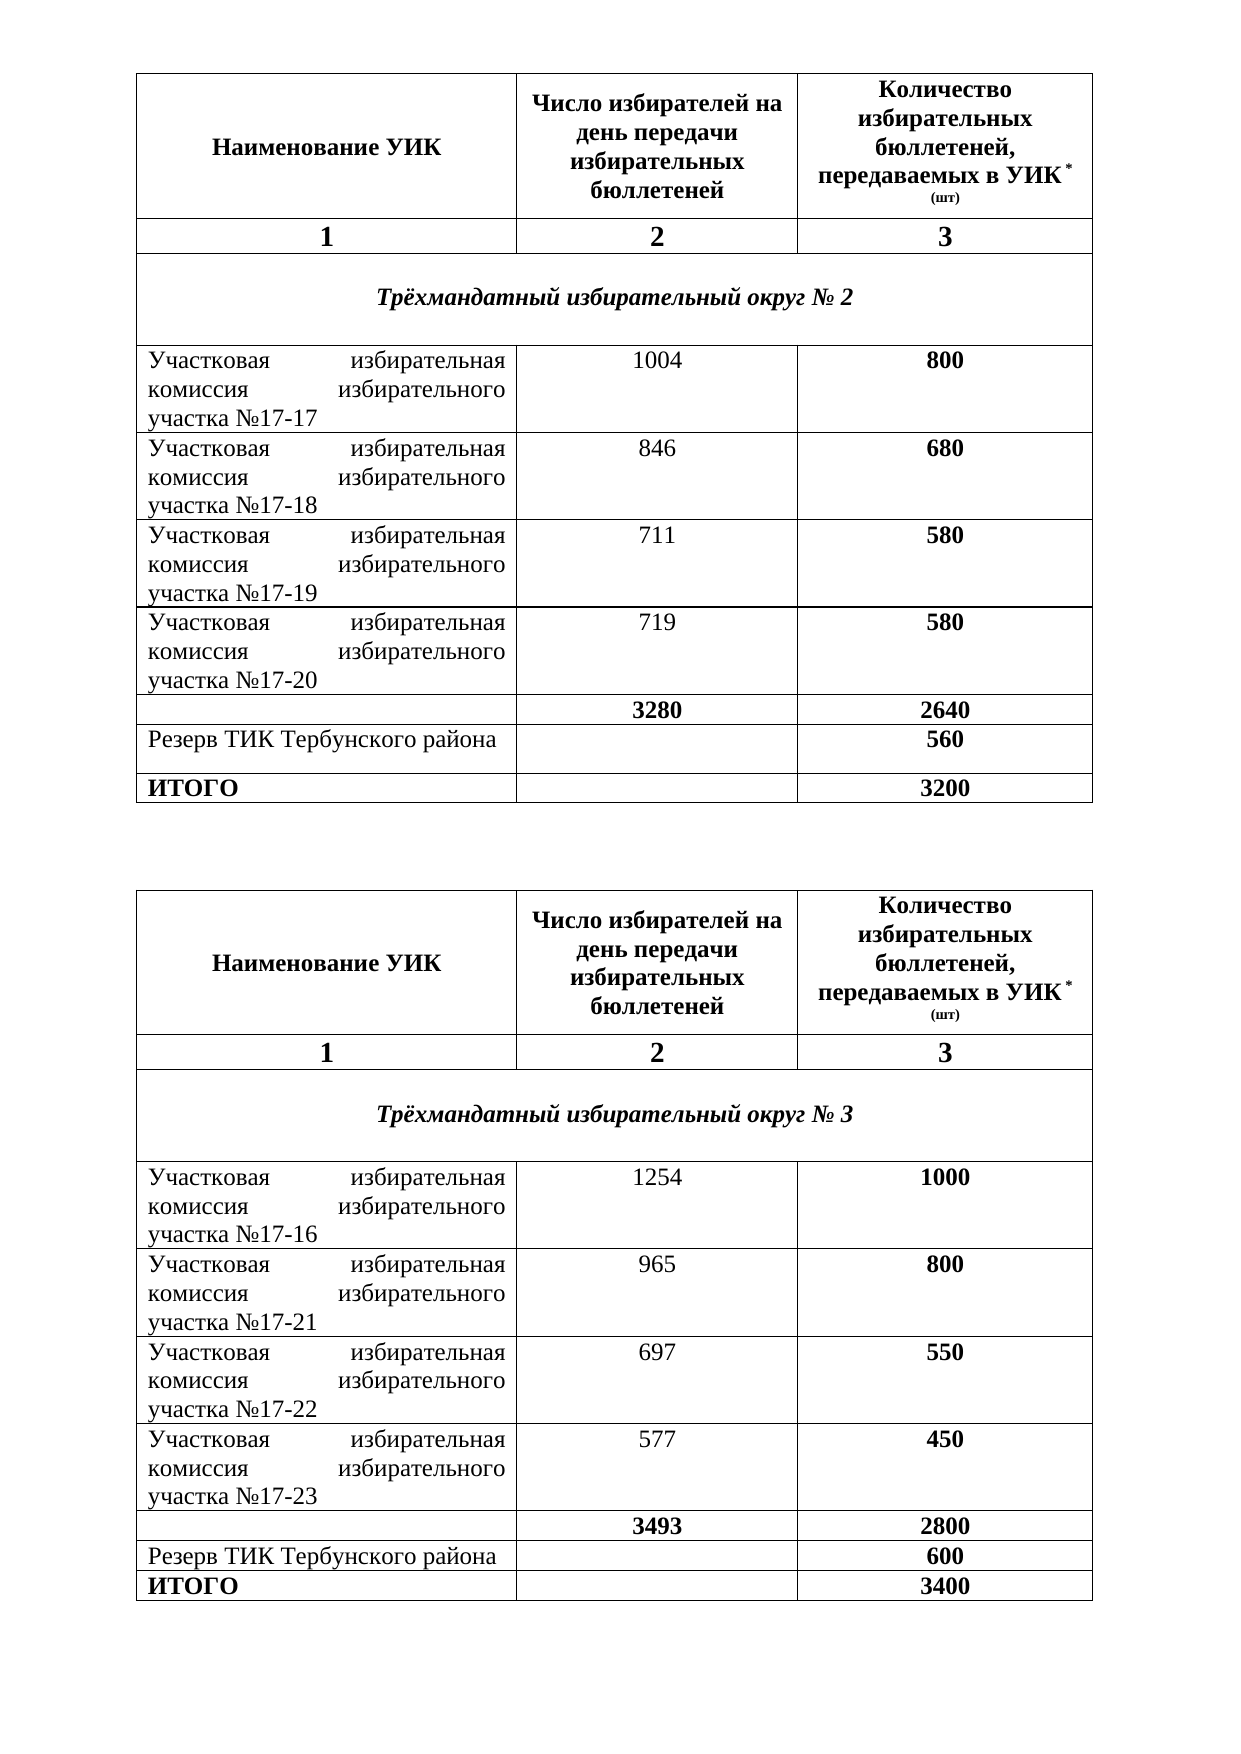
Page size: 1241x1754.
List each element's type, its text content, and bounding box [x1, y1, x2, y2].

table_cell 2640 [798, 695, 1092, 723]
table_cell Участковая избирательная комиссия избирательного участка №17-19 [137, 520, 516, 606]
table_cell 680 [798, 433, 1092, 519]
table_cell 3 [798, 219, 1092, 252]
table_cell 2 [517, 1035, 797, 1069]
table_cell 719 [517, 608, 797, 694]
table_cell 1004 [517, 346, 797, 432]
table_cell [517, 1571, 797, 1599]
table_cell 1000 [798, 1162, 1092, 1248]
table_cell 3400 [798, 1571, 1092, 1599]
table_cell Резерв ТИК Тербунского района [137, 725, 516, 772]
table_cell 800 [798, 1249, 1092, 1336]
table_cell 711 [517, 520, 797, 606]
table_cell 2 [517, 219, 797, 252]
table_cell 965 [517, 1249, 797, 1336]
table_cell 600 [798, 1541, 1092, 1570]
table_cell 697 [517, 1337, 797, 1423]
table_cell 1 [137, 219, 516, 252]
table_cell Участковая избирательная комиссия избирательного участка №17-22 [137, 1337, 516, 1423]
table_header Количество избирательных бюллетеней, передаваемых в УИК * (шт) [798, 891, 1092, 1034]
table_cell ИТОГО [137, 1571, 516, 1599]
table_cell 3 [798, 1035, 1092, 1069]
table_cell Участковая избирательная комиссия избирательного участка №17-16 [137, 1162, 516, 1248]
table_cell 800 [798, 346, 1092, 432]
table_cell [517, 725, 797, 772]
table_cell 3200 [798, 774, 1092, 802]
table_cell Резерв ТИК Тербунского района [137, 1541, 516, 1570]
table_cell ИТОГО [137, 774, 516, 802]
table_cell Трёхмандатный избирательный округ № 2 [137, 254, 1092, 344]
table_cell 3280 [517, 695, 797, 723]
table_cell 577 [517, 1424, 797, 1510]
table_cell Участковая избирательная комиссия избирательного участка №17-20 [137, 608, 516, 694]
table_cell Трёхмандатный избирательный округ № 3 [137, 1070, 1092, 1161]
table_cell 3493 [517, 1511, 797, 1540]
table_cell [137, 1511, 516, 1540]
table_cell 450 [798, 1424, 1092, 1510]
table_cell 846 [517, 433, 797, 519]
table_cell [137, 695, 516, 723]
table_cell Участковая избирательная комиссия избирательного участка №17-21 [137, 1249, 516, 1336]
table_cell 560 [798, 725, 1092, 772]
table_cell 550 [798, 1337, 1092, 1423]
table_cell 1254 [517, 1162, 797, 1248]
table_cell Участковая избирательная комиссия избирательного участка №17-23 [137, 1424, 516, 1510]
table_header Количество избирательных бюллетеней, передаваемых в УИК * (шт) [798, 74, 1092, 218]
table_cell 1 [137, 1035, 516, 1069]
table_cell 580 [798, 520, 1092, 606]
table_header Число избирателей на день передачи избирательных бюллетеней [517, 891, 797, 1034]
table_cell 580 [798, 608, 1092, 694]
table_cell Участковая избирательная комиссия избирательного участка №17-18 [137, 433, 516, 519]
table_cell [517, 1541, 797, 1570]
table_header Число избирателей на день передачи избирательных бюллетеней [517, 74, 797, 218]
table_cell 2800 [798, 1511, 1092, 1540]
table_cell [517, 774, 797, 802]
table_header Наименование УИК [137, 74, 516, 218]
table_cell Участковая избирательная комиссия избирательного участка №17-17 [137, 346, 516, 432]
table_header Наименование УИК [137, 891, 516, 1034]
